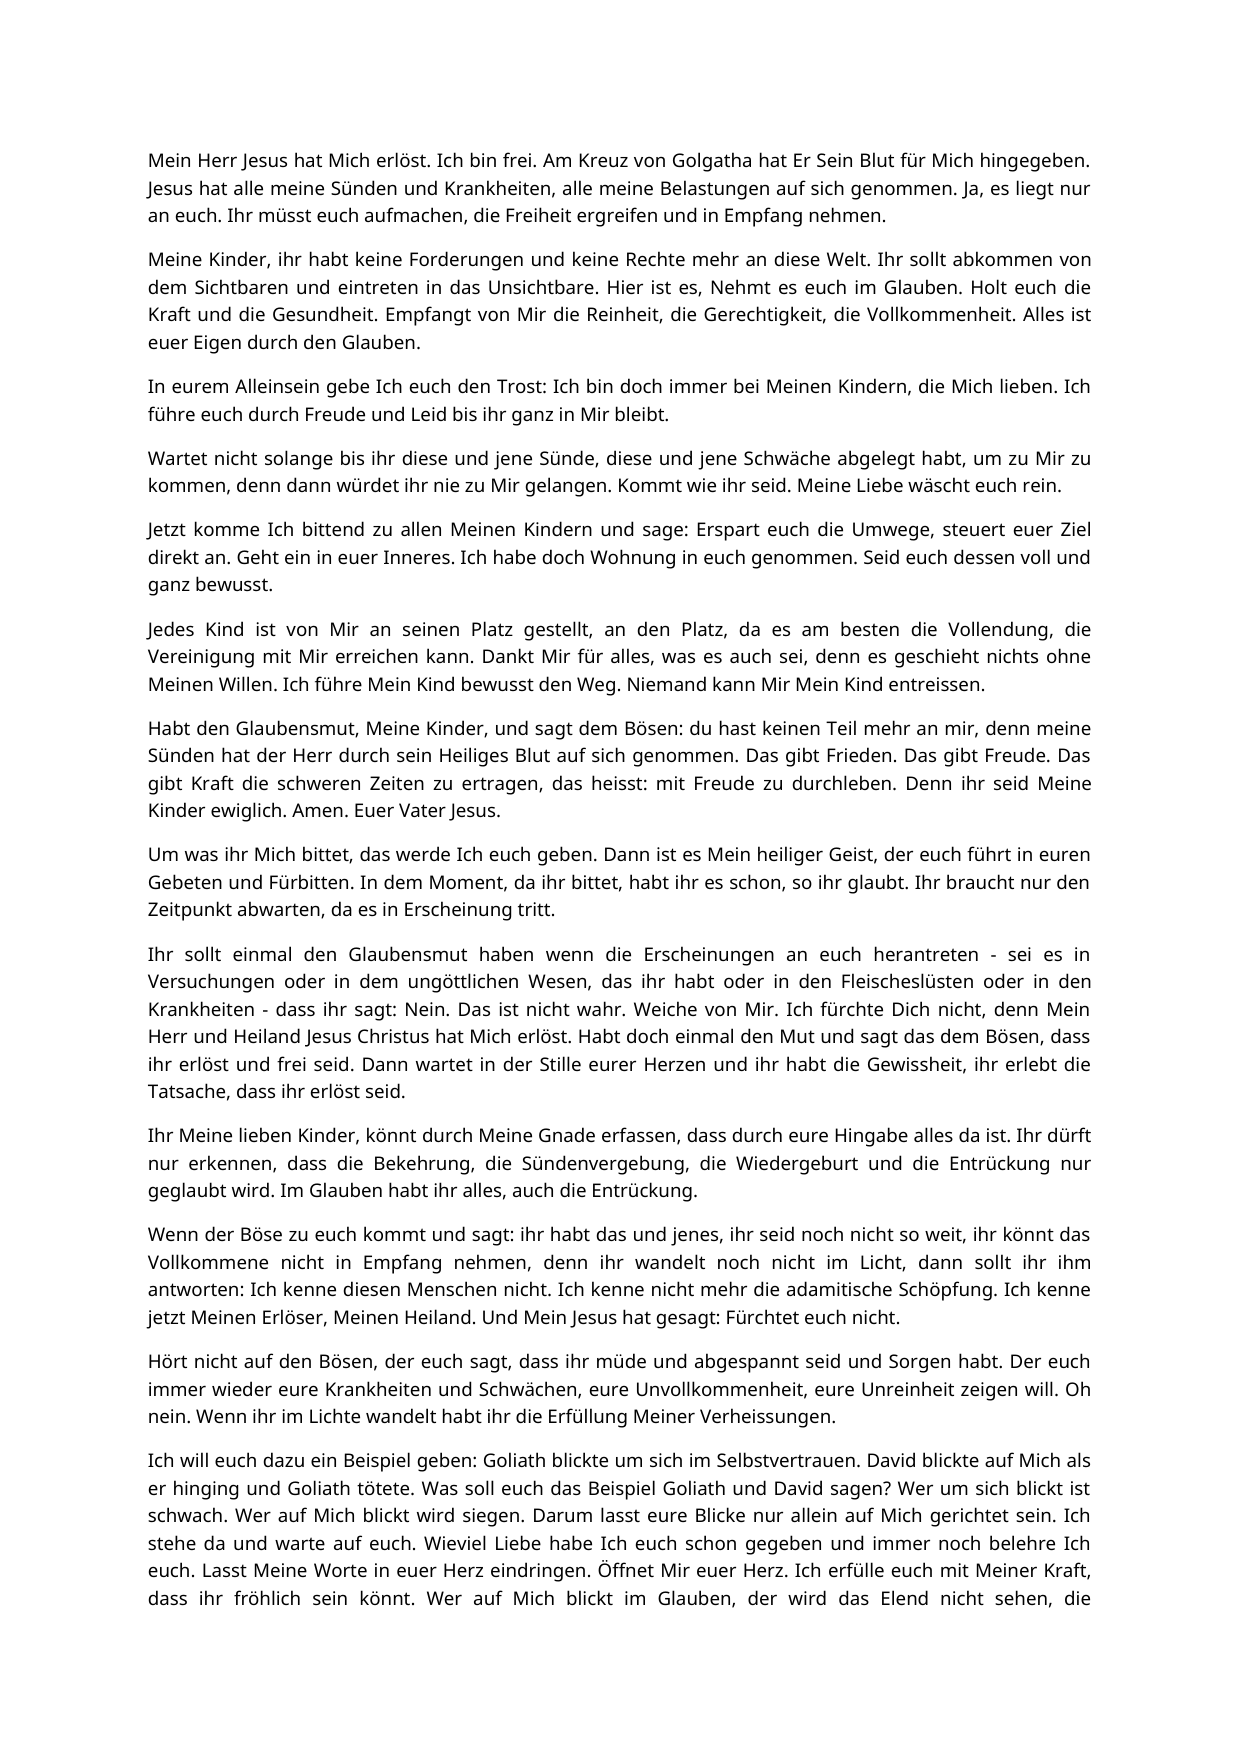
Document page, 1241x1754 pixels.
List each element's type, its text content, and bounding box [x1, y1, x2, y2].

text Wartet nicht solange bis ihr diese und jene Sünde, diese und jene Schwäche abgelegt habt, um zu Mir zu kommen, denn dann würdet ihr nie zu Mir gelangen. Kommt wie ihr seid. Meine Liebe wäscht euch rein. [148, 445, 1093, 498]
text Um was ihr Mich bittet, das werde Ich euch geben. Dann ist es Mein heiliger Geist, der euch führt in euren Gebeten und Fürbitten. In dem Moment, da ihr bittet, habt ihr es schon, so ihr glaubt. Ihr braucht nur den Zeitpunkt abwarten, da es in Erscheinung tritt. [148, 842, 1093, 922]
text Jedes Kind ist von Mir an seinen Platz gestellt, an den Platz, da es am besten die Vollendung, die Vereinigung mit Mir erreichen kann. Dankt Mir für alles, was es auch sei, denn es geschieht nichts ohne Meinen Willen. Ich führe Mein Kind bewusst den Weg. Niemand kann Mir Mein Kind entreissen. [148, 616, 1093, 696]
text Wenn der Böse zu euch kommt und sagt: ihr habt das und jenes, ihr seid noch nicht so weit, ihr könnt das Vollkommene nicht in Empfang nehmen, denn ihr wandelt noch nicht im Licht, dann sollt ihr ihm antworten: Ich kenne diesen Menschen nicht. Ich kenne nicht mehr die adamitische Schöpfung. Ich kenne jetzt Meinen Erlöser, Meinen Heiland. Und Mein Jesus hat gesagt: Fürchtet euch nicht. [148, 1222, 1093, 1330]
text In eurem Alleinsein gebe Ich euch den Trost: Ich bin doch immer bei Meinen Kindern, die Mich lieben. Ich führe euch durch Freude und Leid bis ihr ganz in Mir bleibt. [148, 373, 1093, 426]
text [148, 1448, 1093, 1611]
text Mein Herr Jesus hat Mich erlöst. Ich bin frei. Am Kreuz von Golgatha hat Er Sein Blut für Mich hingegeben. Jesus hat alle meine Sünden und Krankheiten, alle meine Belastungen auf sich genommen. Ja, es liegt nur an euch. Ihr müsst euch aufmachen, die Freiheit ergreifen und in Empfang nehmen. [148, 148, 1093, 228]
text Ihr sollt einmal den Glaubensmut haben wenn die Erscheinungen an euch herantreten - sei es in Versuchungen oder in dem ungöttlichen Wesen, das ihr habt oder in den Fleischeslüsten oder in den Krankheiten - dass ihr sagt: Nein. Das ist nicht wahr. Weiche von Mir. Ich fürchte Dich nicht, denn Mein Herr und Heiland Jesus Christus hat Mich erlöst. Habt doch einmal den Mut und sagt das dem Bösen, dass ihr erlöst und frei seid. Dann wartet in der Stille eurer Herzen und ihr habt die Gewissheit, ihr erlebt die Tatsache, dass ihr erlöst seid. [148, 941, 1093, 1104]
text Ihr Meine lieben Kinder, könnt durch Meine Gnade erfassen, dass durch eure Hingabe alles da ist. Ihr dürft nur erkennen, dass die Bekehrung, die Sündenvergebung, die Wiedergeburt und die Entrückung nur geglaubt wird. Im Glauben habt ihr alles, auch die Entrückung. [148, 1123, 1093, 1203]
text Hört nicht auf den Bösen, der euch sagt, dass ihr müde und abgespannt seid und Sorgen habt. Der euch immer wieder eure Krankheiten und Schwächen, eure Unvollkommenheit, eure Unreinheit zeigen will. Oh nein. Wenn ihr im Lichte wandelt habt ihr die Erfüllung Meiner Verheissungen. [148, 1348, 1093, 1429]
text Meine Kinder, ihr habt keine Forderungen und keine Rechte mehr an diese Welt. Ihr sollt abkommen von dem Sichtbaren und eintreten in das Unsichtbare. Hier ist es, Nehmt es euch im Glauben. Holt euch die Kraft und die Gesundheit. Empfangt von Mir die Reinheit, die Gerechtigkeit, die Vollkommenheit. Alles ist euer Eigen durch den Glauben. [148, 247, 1093, 355]
text Jetzt komme Ich bittend zu allen Meinen Kindern und sage: Erspart euch die Umwege, steuert euer Ziel direkt an. Geht ein in euer Inneres. Ich habe doch Wohnung in euch genommen. Seid euch dessen voll und ganz bewusst. [148, 517, 1093, 597]
text Habt den Glaubensmut, Meine Kinder, und sagt dem Bösen: du hast keinen Teil mehr an mir, denn meine Sünden hat der Herr durch sein Heiliges Blut auf sich genommen. Das gibt Frieden. Das gibt Freude. Das gibt Kraft die schweren Zeiten zu ertragen, das heisst: mit Freude zu durchleben. Denn ihr seid Meine Kinder ewiglich. Amen. Euer Vater Jesus. [148, 715, 1093, 823]
